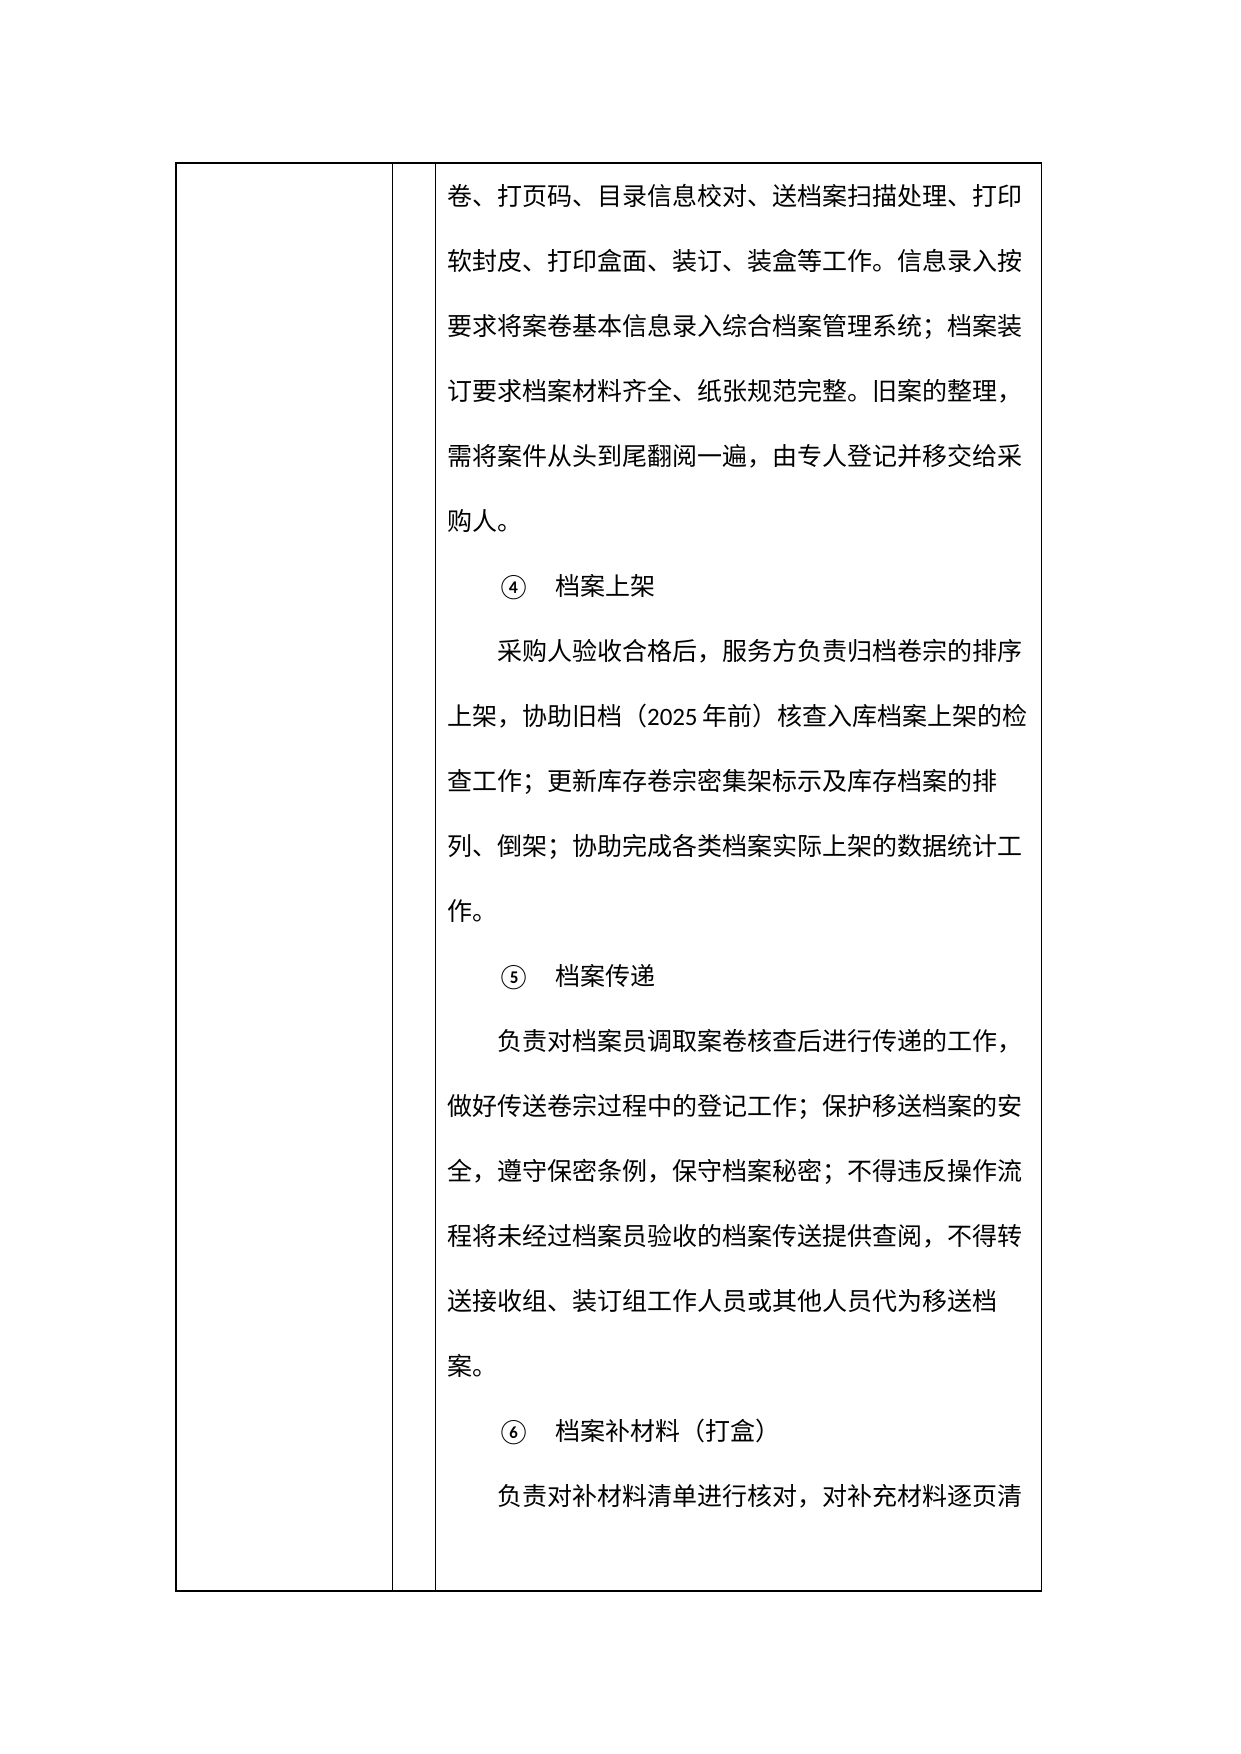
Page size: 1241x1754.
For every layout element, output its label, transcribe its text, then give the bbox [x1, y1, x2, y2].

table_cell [436, 164, 1041, 1590]
table_cell 1 [393, 164, 435, 1590]
table_cell [177, 164, 392, 1590]
